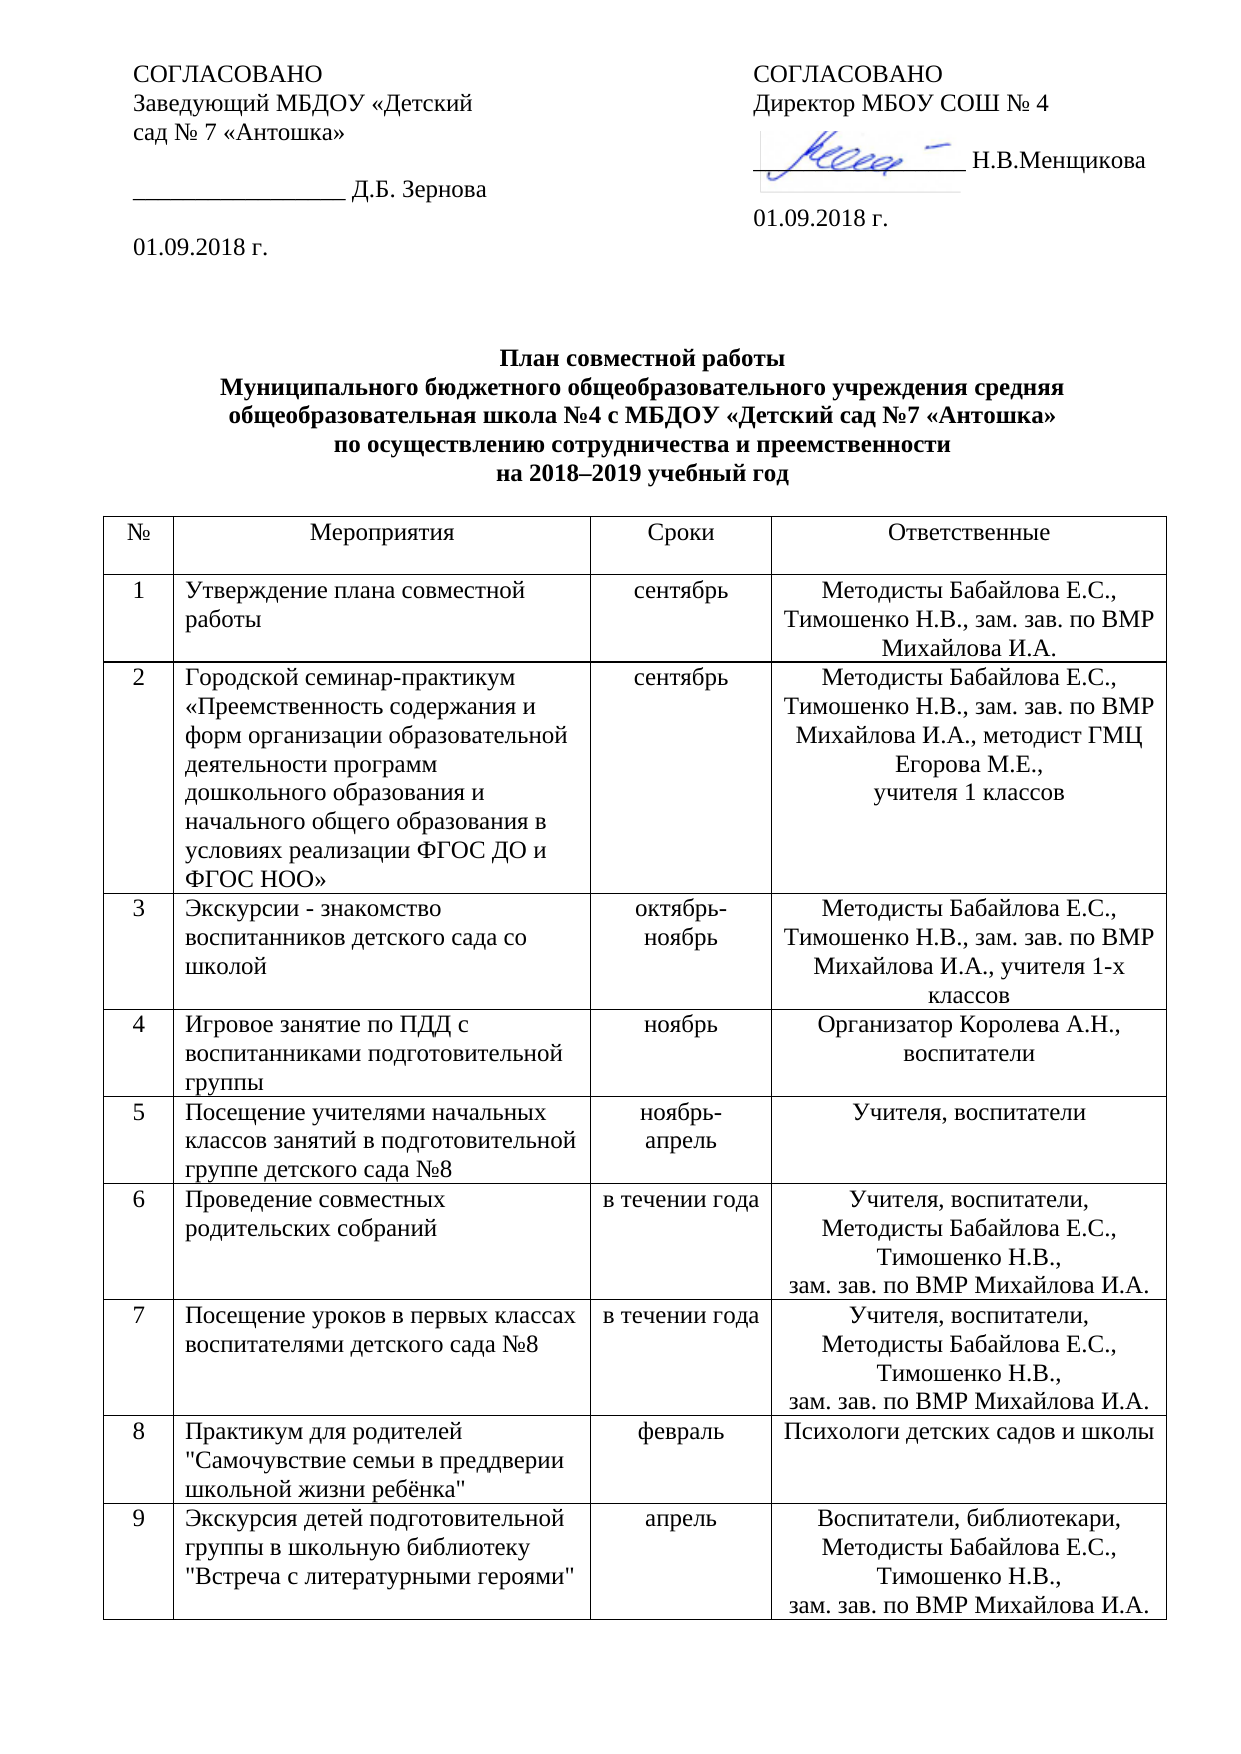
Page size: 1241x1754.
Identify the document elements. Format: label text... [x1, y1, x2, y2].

table_cell Методисты Бабайлова Е.С., Тимошенко Н.В., зам. зав. по ВМР Михайлова И.А. [772, 575, 1166, 661]
table_cell 8 [104, 1416, 173, 1502]
table_cell 5 [104, 1097, 173, 1183]
table_cell 4 [104, 1010, 173, 1096]
table_cell 7 [104, 1300, 173, 1415]
table_cell Посещение уроков в первых классах воспитателями детского сада №8 [174, 1300, 590, 1415]
table_header № [104, 517, 173, 574]
table_cell Утверждение плана совместной работы [174, 575, 590, 661]
table_cell октябрь-ноябрь [591, 894, 771, 1008]
table_cell февраль [591, 1416, 771, 1502]
table_cell 1 [104, 575, 173, 661]
table_cell ноябрь- апрель [591, 1097, 771, 1183]
text по осуществлению сотрудничества и преемственности [177, 429, 1107, 458]
table_cell ноябрь [591, 1010, 771, 1096]
table_cell Методисты Бабайлова Е.С., Тимошенко Н.В., зам. зав. по ВМР Михайлова И.А., учителя 1-х классов [772, 894, 1166, 1008]
text Муниципального бюджетного общеобразовательного учреждения средняя общеобразовательная школа №4 с МБДОУ «Детский сад №7 «Антошка» [177, 372, 1107, 429]
text План совместной работы [177, 343, 1107, 372]
table_cell Проведение совместных родительских собраний [174, 1184, 590, 1299]
table_cell Учителя, воспитатели, Методисты Бабайлова Е.С., Тимошенко Н.В., зам. зав. по ВМР Михайлова И.А. [772, 1300, 1166, 1415]
text на 2018–2019 учебный год [177, 458, 1107, 487]
table_cell Практикум для родителей "Самочувствие семьи в преддверии школьной жизни ребёнка" [174, 1416, 590, 1502]
table_header Ответственные [772, 517, 1166, 574]
table_cell Методисты Бабайлова Е.С., Тимошенко Н.В., зам. зав. по ВМР Михайлова И.А., методист ГМЦ Егорова М.Е., учителя 1 классов [772, 663, 1166, 892]
table_cell Учителя, воспитатели [772, 1097, 1166, 1183]
table_header СОГЛАСОВАНО Директор МБОУ СОШ № 4 _________________ Н.В.Менщикова 01.09.2018 г. [635, 59, 1167, 289]
table_cell в течении года [591, 1300, 771, 1415]
table_header Мероприятия [174, 517, 590, 574]
table_cell 3 [104, 894, 173, 1008]
table_cell Экскурсии - знакомство воспитанников детского сада со школой [174, 894, 590, 1008]
table_header Сроки [591, 517, 771, 574]
table_cell Экскурсия детей подготовительной группы в школьную библиотеку "Встреча с литературными героями" [174, 1504, 590, 1618]
table_cell Посещение учителями начальных классов занятий в подготовительной группе детского сада №8 [174, 1097, 590, 1183]
table_cell сентябрь [591, 575, 771, 661]
table_cell 2 [104, 663, 173, 892]
table_header СОГЛАСОВАНО Заведующий МБДОУ «Детский сад № 7 «Антошка» _________________ Д.Б. Зернова 01.09.2018 г. [118, 59, 635, 289]
table_cell апрель [591, 1504, 771, 1618]
table_cell Игровое занятие по ПДД с воспитанниками подготовительной группы [174, 1010, 590, 1096]
table_cell 9 [104, 1504, 173, 1618]
table_cell сентябрь [591, 663, 771, 892]
table_cell в течении года [591, 1184, 771, 1299]
table_cell Городской семинар-практикум «Преемственность содержания и форм организации образовательной деятельности программ дошкольного образования и начального общего образования в условиях реализации ФГОС ДО и ФГОС НОО» [174, 663, 590, 892]
table_cell Психологи детских садов и школы [772, 1416, 1166, 1502]
table_cell Организатор Королева А.Н., воспитатели [772, 1010, 1166, 1096]
table_cell Воспитатели, библиотекари, Методисты Бабайлова Е.С., Тимошенко Н.В., зам. зав. по ВМР Михайлова И.А. [772, 1504, 1166, 1618]
table_cell Учителя, воспитатели, Методисты Бабайлова Е.С., Тимошенко Н.В., зам. зав. по ВМР Михайлова И.А. [772, 1184, 1166, 1299]
table_cell 6 [104, 1184, 173, 1299]
